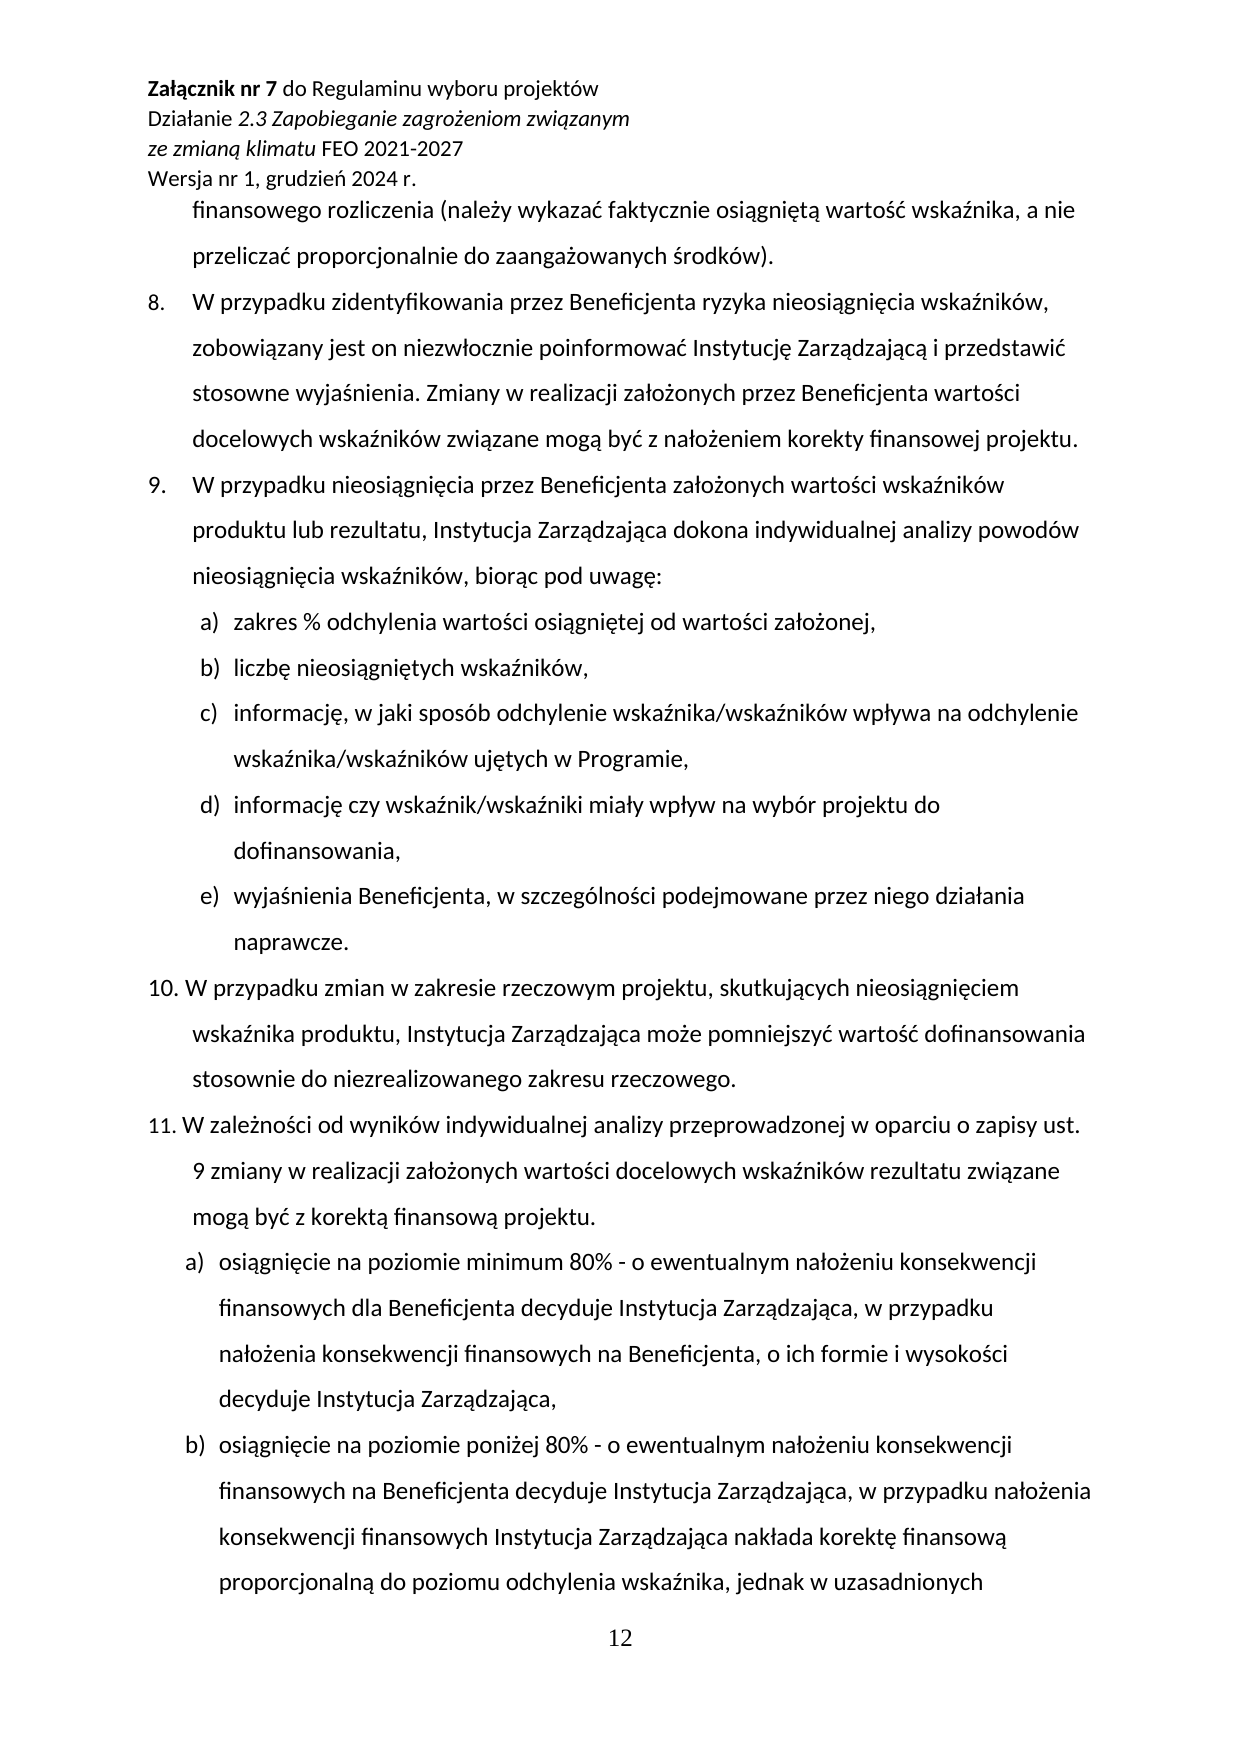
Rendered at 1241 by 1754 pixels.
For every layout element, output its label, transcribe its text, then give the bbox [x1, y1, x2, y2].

list wyjaśnienia Beneficjenta, w szczególności podejmowane przez niego działania naprawcze. [200, 881, 1092, 957]
list liczbę nieosiągniętych wskaźników, [200, 652, 1092, 682]
list W przypadku zidentyfikowania przez Beneficjenta ryzyka nieosiągnięcia wskaźników, zobowiązany jest on niezwłocznie poinformować Instytucję Zarządzającą i przedstawić stosowne wyjaśnienia. Zmiany w realizacji założonych przez Beneficjenta wartości docelowych wskaźników związane mogą być z nałożeniem korekty finansowej projektu. [148, 286, 1092, 454]
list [148, 194, 1092, 271]
list informację czy wskaźnik/wskaźniki miały wpływ na wybór projektu do dofinansowania, [200, 789, 1092, 865]
list W przypadku nieosiągnięcia przez Beneficjenta założonych wartości wskaźników produktu lub rezultatu, Instytucja Zarządzająca dokona indywidualnej analizy powodów nieosiągnięcia wskaźników, biorąc pod uwagę: [148, 469, 1092, 591]
text 10. W przypadku zmian w zakresie rzeczowym projektu, skutkujących nieosiągnięciem wskaźnika produktu, Instytucja Zarządzająca może pomniejszyć wartość dofinansowania stosownie do niezrealizowanego zakresu rzeczowego. [148, 972, 1092, 1094]
text 11. W zależności od wyników indywidualnej analizy przeprowadzonej w oparciu o zapisy ust. 9 zmiany w realizacji założonych wartości docelowych wskaźników rezultatu związane mogą być z korektą finansową projektu. [148, 1109, 1092, 1231]
list informację, w jaki sposób odchylenie wskaźnika/wskaźników wpływa na odchylenie wskaźnika/wskaźników ujętych w Programie, [200, 698, 1092, 774]
list zakres % odchylenia wartości osiągniętej od wartości założonej, [200, 606, 1092, 637]
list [185, 1429, 1092, 1597]
list osiągnięcie na poziomie minimum 80% - o ewentualnym nałożeniu konsekwencji finansowych dla Beneficjenta decyduje Instytucja Zarządzająca, w przypadku nałożenia konsekwencji finansowych na Beneficjenta, o ich formie i wysokości decyduje Instytucja Zarządzająca, [185, 1246, 1092, 1414]
